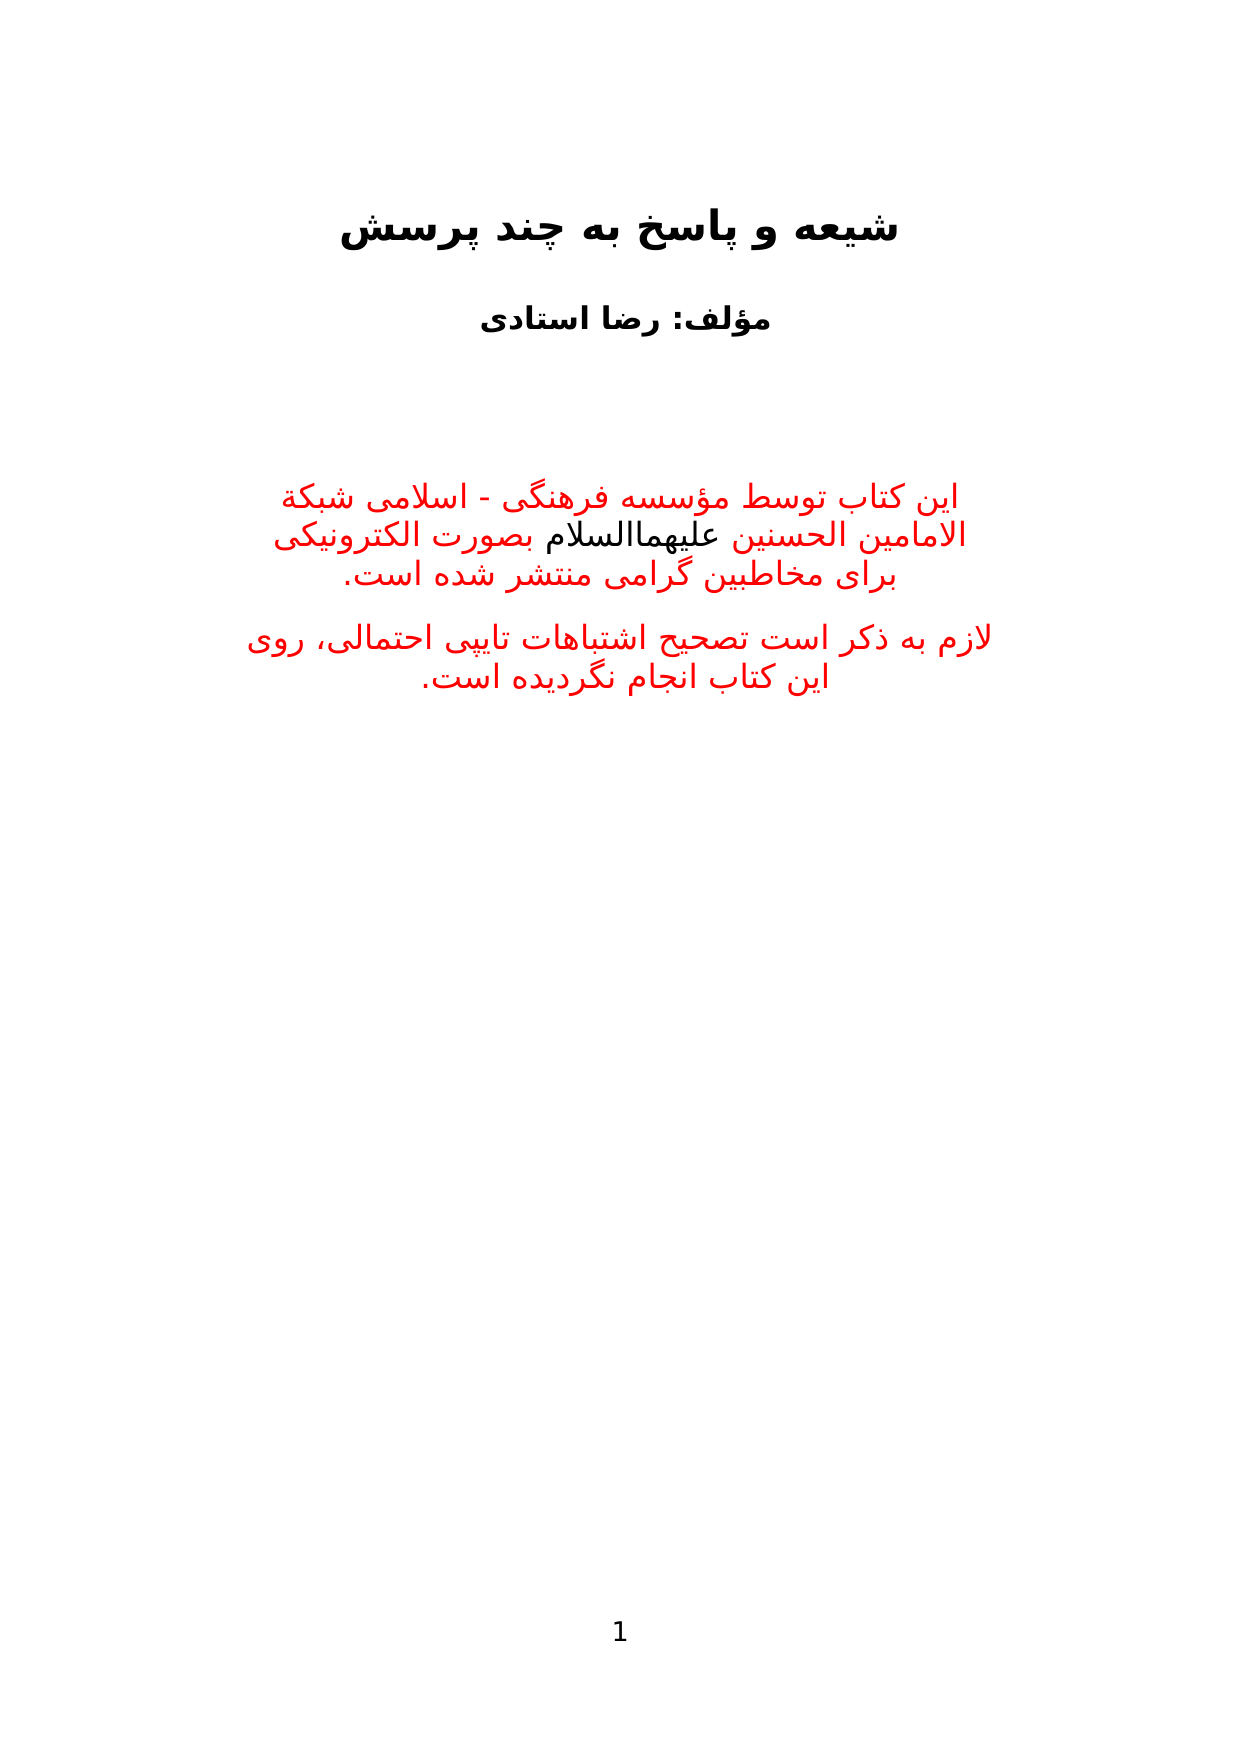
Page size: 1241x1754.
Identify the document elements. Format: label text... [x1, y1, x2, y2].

text لازم به ذکر است تصحیح اشتباهات تایپی احتمالی، روی این کتاب انجام نگردیده است. [236, 619, 1004, 696]
text مؤلف: رضا استادی [236, 301, 1004, 337]
text این کتاب توسط مؤسسه فرهنگی - اسلامی شبکة الامامین الحسنین عليهما‌السلام بصورت الکترونیکی برای مخاطبین گرامی منتشر شده است. [236, 477, 1004, 594]
text شیعه و پاسخ به چند پرسش [236, 202, 1004, 251]
